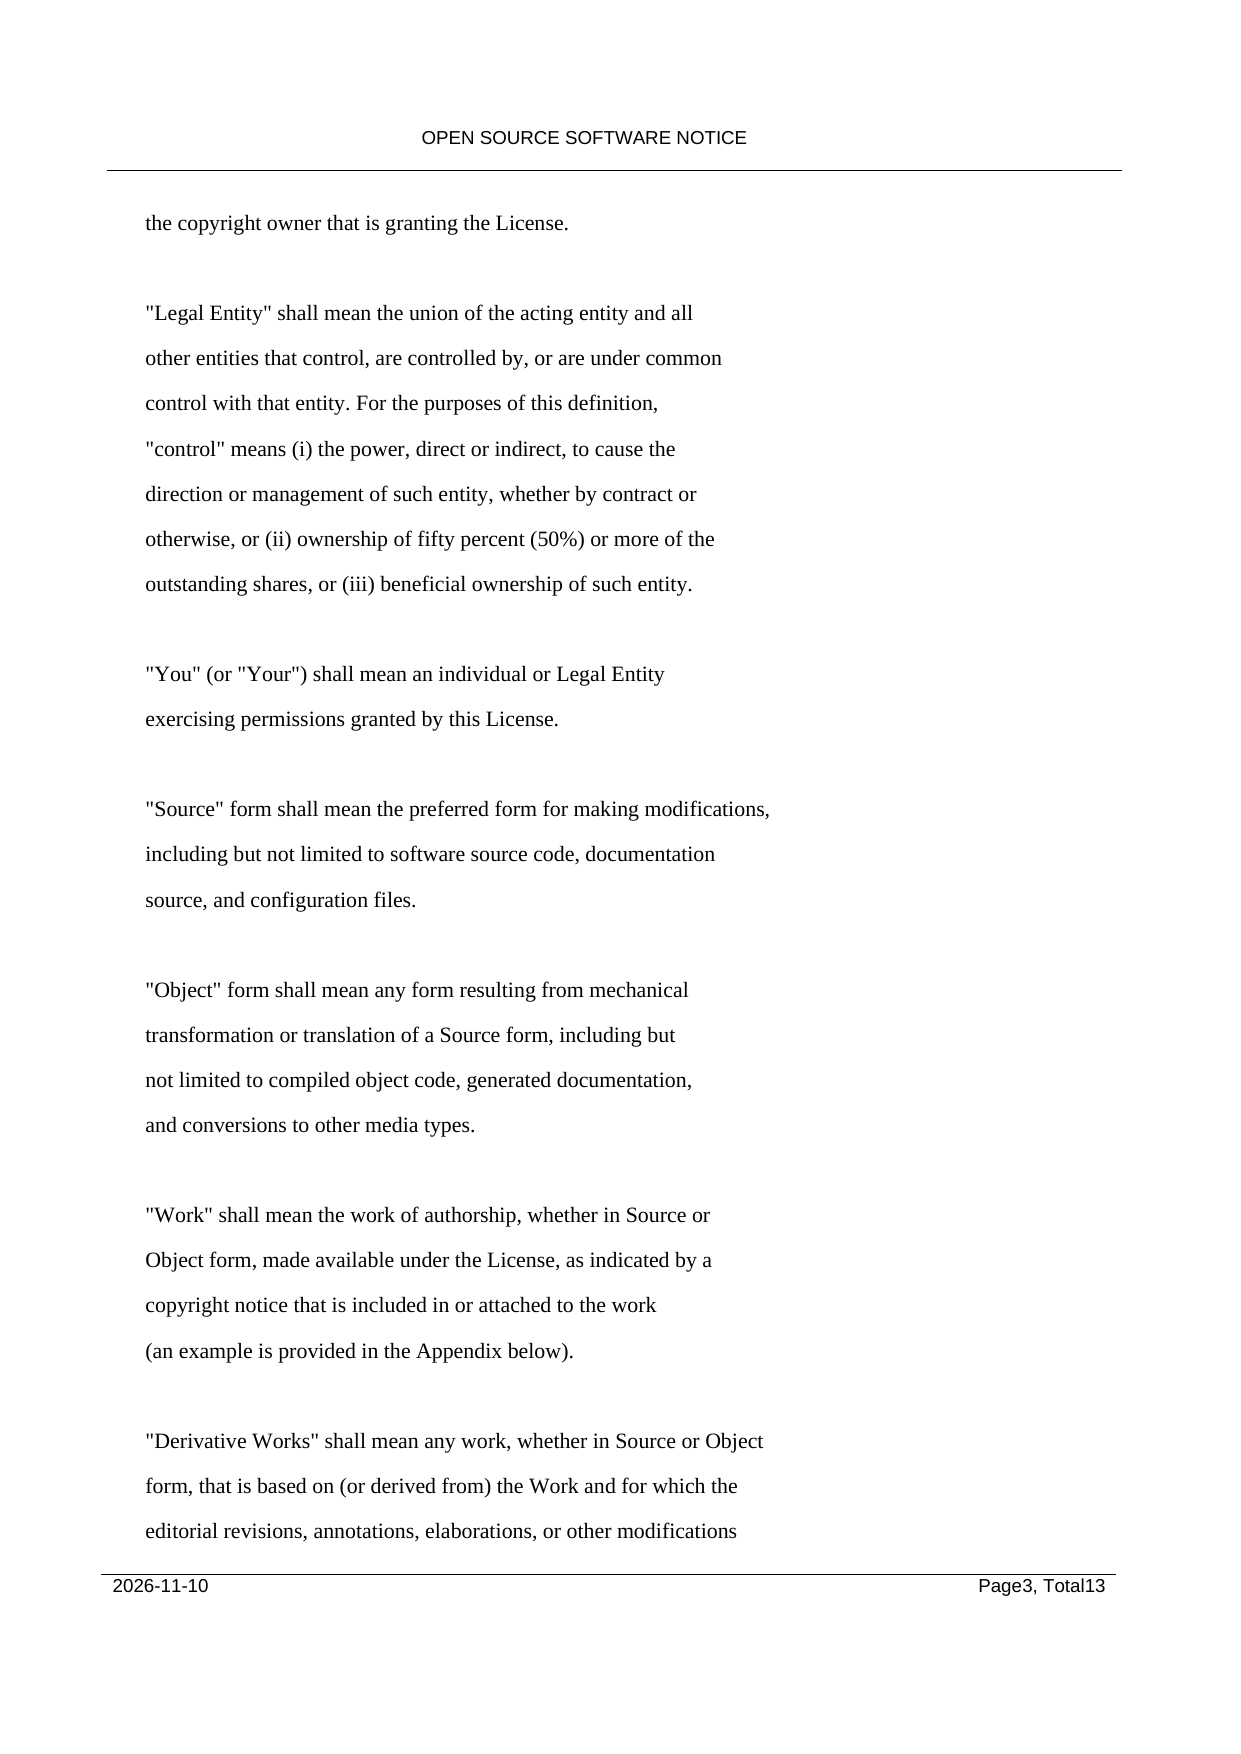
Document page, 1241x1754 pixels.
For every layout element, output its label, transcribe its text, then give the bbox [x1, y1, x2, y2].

text "Legal Entity" shall mean the union of the acting entity and all [112, 297, 1128, 329]
text including but not limited to software source code, documentation [112, 838, 1128, 870]
text "Work" shall mean the work of authorship, whether in Source or [112, 1199, 1128, 1231]
text not limited to compiled object code, generated documentation, [112, 1063, 1128, 1096]
text (an example is provided in the Appendix below). [112, 1334, 1128, 1366]
text editorial revisions, annotations, elaborations, or other modifications [112, 1514, 1128, 1547]
text "Source" form shall mean the preferred form for making modifications, [112, 793, 1128, 825]
text "Derivative Works" shall mean any work, whether in Source or Object [112, 1424, 1128, 1457]
text otherwise, or (ii) ownership of fifty percent (50%) or more of the [112, 522, 1128, 554]
text copyright notice that is included in or attached to the work [112, 1289, 1128, 1321]
text and conversions to other media types. [112, 1108, 1128, 1141]
text "control" means (i) the power, direct or indirect, to cause the [112, 432, 1128, 464]
text direction or management of such entity, whether by contract or [112, 477, 1128, 509]
text other entities that control, are controlled by, or are under common [112, 342, 1128, 374]
text transformation or translation of a Source form, including but [112, 1018, 1128, 1051]
text form, that is based on (or derived from) the Work and for which the [112, 1469, 1128, 1502]
text exercising permissions granted by this License. [112, 702, 1128, 735]
text the copyright owner that is granting the License. [112, 206, 1128, 239]
text outstanding shares, or (iii) beneficial ownership of such entity. [112, 567, 1128, 600]
text "You" (or "Your") shall mean an individual or Legal Entity [112, 657, 1128, 690]
text control with that entity. For the purposes of this definition, [112, 387, 1128, 419]
text "Object" form shall mean any form resulting from mechanical [112, 973, 1128, 1006]
text Object form, made available under the License, as indicated by a [112, 1244, 1128, 1276]
text source, and configuration files. [112, 883, 1128, 915]
